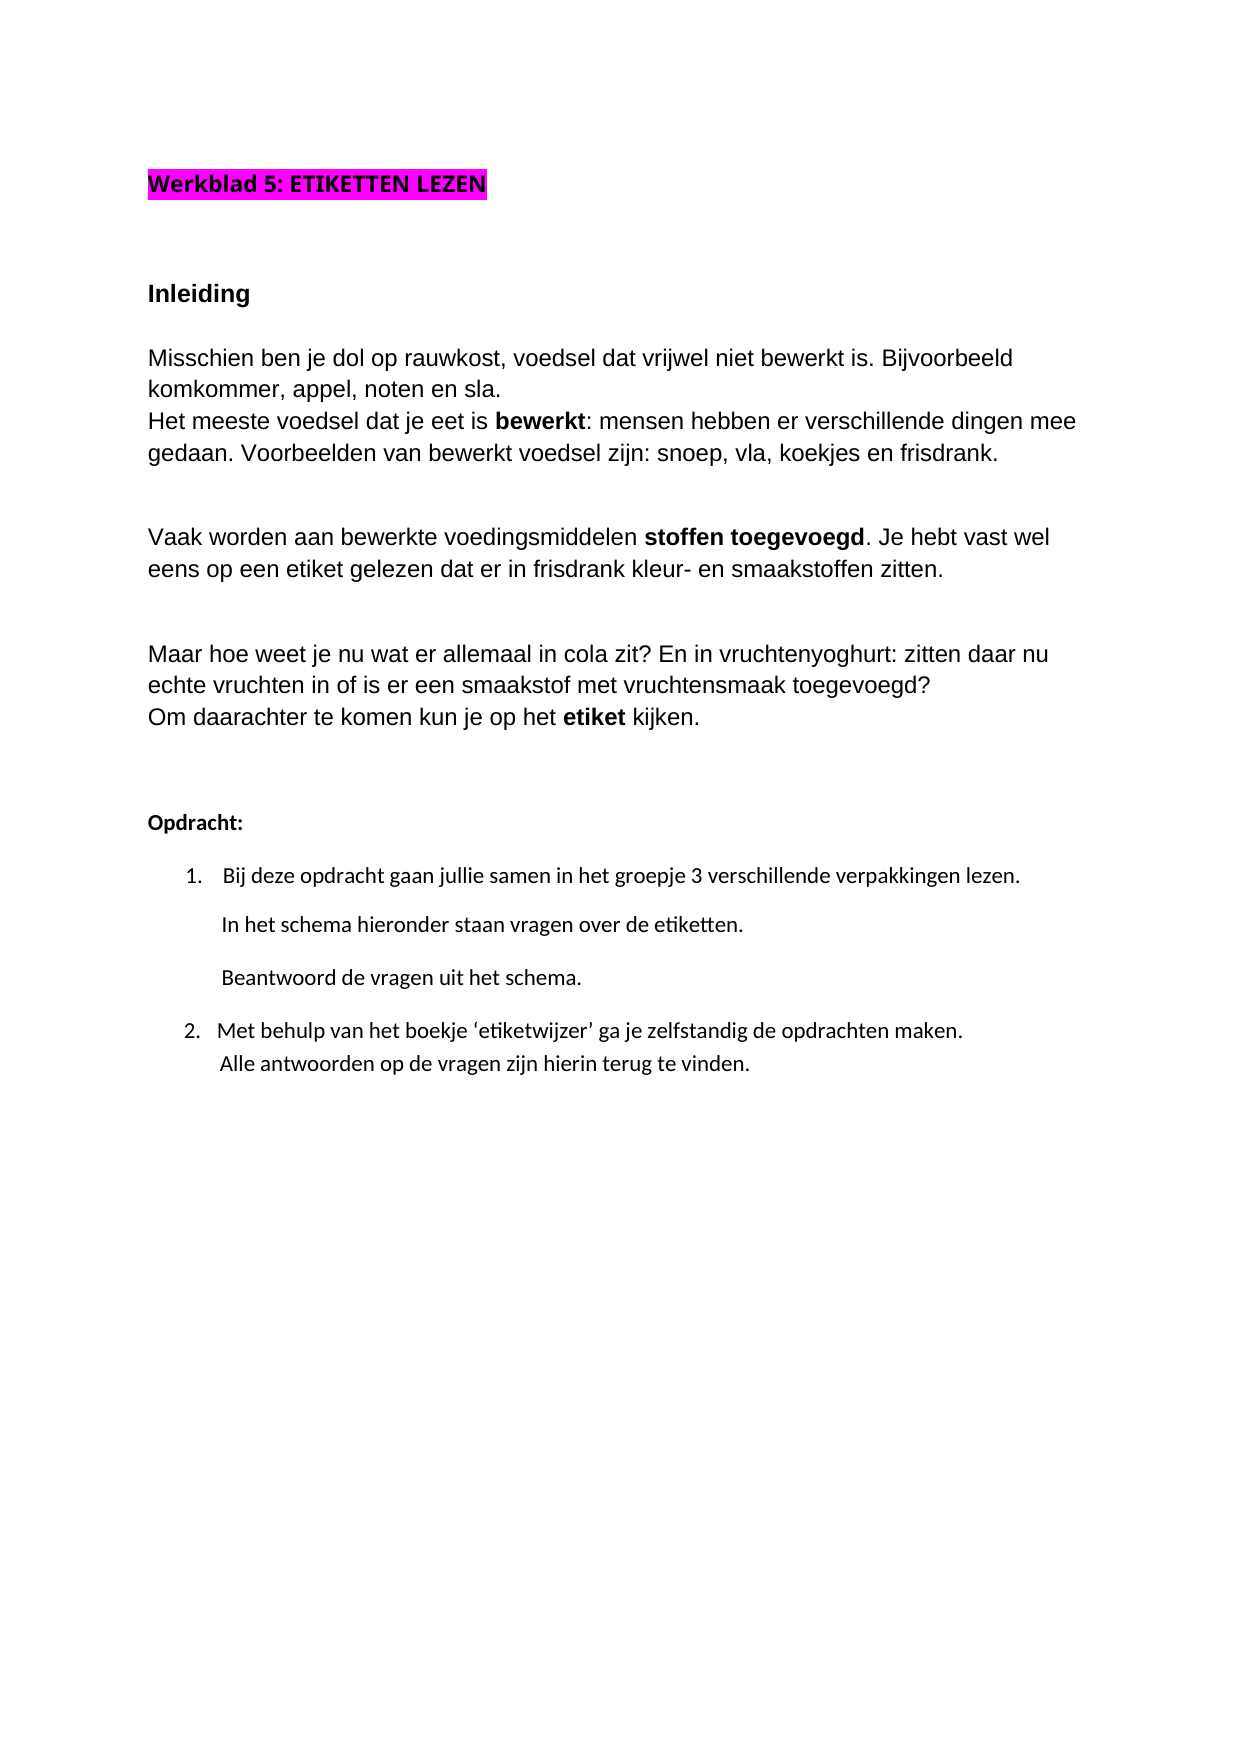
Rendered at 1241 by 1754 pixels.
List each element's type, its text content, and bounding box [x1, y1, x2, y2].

text Werkblad 5: ETIKETTEN LEZEN [148, 168, 1093, 200]
text Vaak worden aan bewerkte voedingsmiddelen stoffen toegevoegd. Je hebt vast wel eens op een etiket gelezen dat er in frisdrank kleur- en smaakstoffen zitten. [148, 523, 1093, 615]
text 2. Met behulp van het boekje ‘etiketwijzer’ ga je zelfstandig de opdrachten maken. Alle antwoorden op de vragen zijn hierin terug te vinden. [148, 1016, 1093, 1077]
list Bij deze opdracht gaan jullie samen in het groepje 3 verschillende verpakkingen lezen. [185, 862, 1093, 889]
text In het schema hieronder staan vragen over de etiketten. [148, 910, 1093, 938]
text Maar hoe weet je nu wat er allemaal in cola zit? En in vruchtenyoghurt: zitten daar nu echte vruchten in of is er een smaakstof met vruchtensmaak toegevoegd? Om daarachter te komen kun je op het etiket kijken. [148, 640, 1093, 731]
text Inleiding Misschien ben je dol op rauwkost, voedsel dat vrijwel niet bewerkt is. Bijvoorbeeld komkommer, appel, noten en sla. Het meeste voedsel dat je eet is bewerkt: mensen hebben er verschillende dingen mee gedaan. Voorbeelden van bewerkt voedsel zijn: snoep, vla, koekjes en frisdrank. [148, 279, 1093, 498]
text Opdracht: [148, 808, 1093, 837]
text Beantwoord de vragen uit het schema. [148, 963, 1093, 991]
